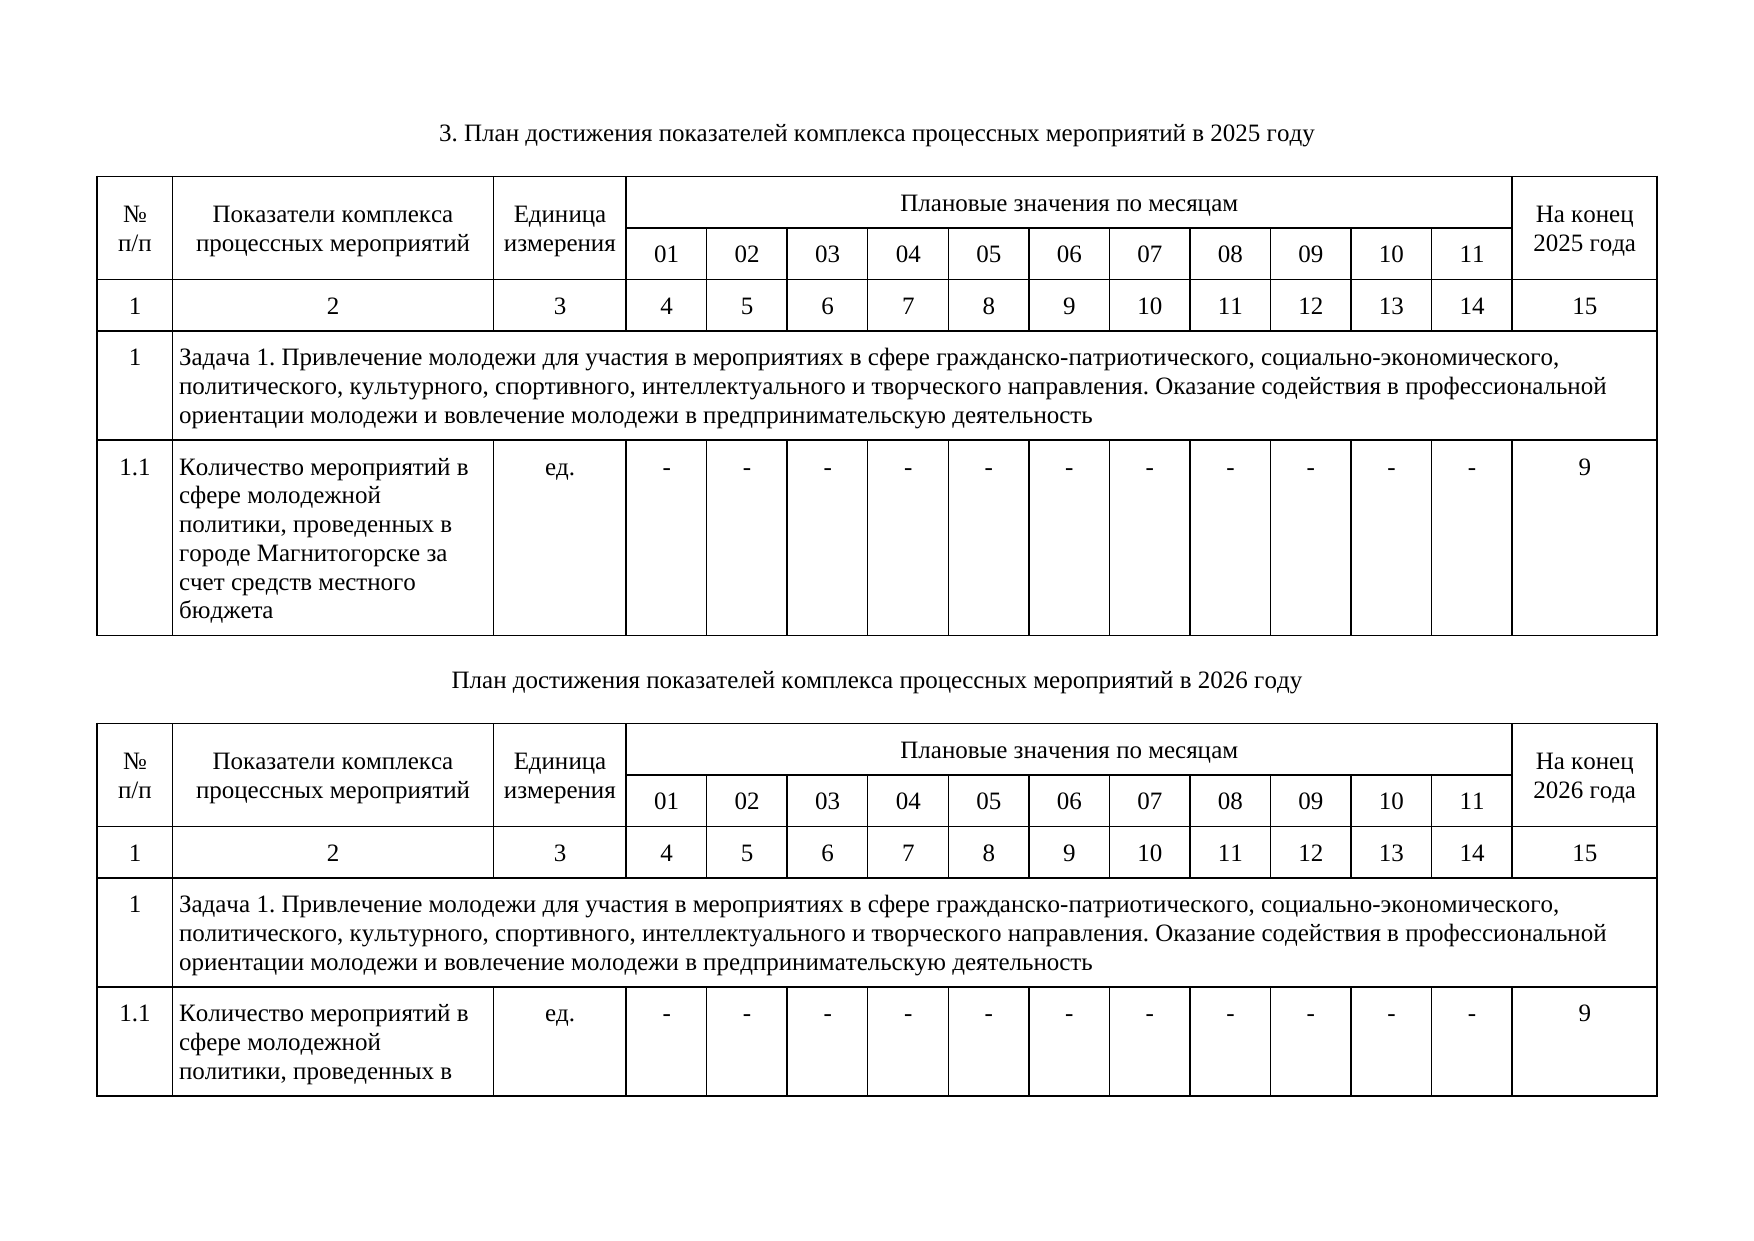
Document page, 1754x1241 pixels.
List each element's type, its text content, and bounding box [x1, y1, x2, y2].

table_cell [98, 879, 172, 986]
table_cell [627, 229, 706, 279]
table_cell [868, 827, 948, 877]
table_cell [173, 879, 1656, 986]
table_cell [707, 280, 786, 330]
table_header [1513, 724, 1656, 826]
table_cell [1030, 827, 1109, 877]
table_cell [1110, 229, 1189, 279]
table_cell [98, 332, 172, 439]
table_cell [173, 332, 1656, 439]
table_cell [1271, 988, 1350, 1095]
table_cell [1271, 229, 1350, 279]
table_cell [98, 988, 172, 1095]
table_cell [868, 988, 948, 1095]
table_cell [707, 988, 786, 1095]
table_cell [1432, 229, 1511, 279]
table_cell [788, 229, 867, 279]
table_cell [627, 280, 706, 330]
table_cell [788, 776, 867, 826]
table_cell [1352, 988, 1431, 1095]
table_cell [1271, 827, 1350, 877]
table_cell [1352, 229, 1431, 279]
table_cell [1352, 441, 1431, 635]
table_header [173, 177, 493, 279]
text 3. План достижения показателей комплекса процессных мероприятий в 2025 году [118, 118, 1636, 147]
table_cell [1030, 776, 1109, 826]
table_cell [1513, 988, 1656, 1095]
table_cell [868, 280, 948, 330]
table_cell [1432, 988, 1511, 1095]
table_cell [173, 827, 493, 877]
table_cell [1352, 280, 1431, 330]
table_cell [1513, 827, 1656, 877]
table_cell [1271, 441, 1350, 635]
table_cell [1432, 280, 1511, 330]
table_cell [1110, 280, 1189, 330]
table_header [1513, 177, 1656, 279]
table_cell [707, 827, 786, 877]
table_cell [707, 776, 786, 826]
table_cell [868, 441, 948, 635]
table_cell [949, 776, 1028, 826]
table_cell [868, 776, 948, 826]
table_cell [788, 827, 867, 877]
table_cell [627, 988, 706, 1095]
text План достижения показателей комплекса процессных мероприятий в 2026 году [118, 665, 1636, 694]
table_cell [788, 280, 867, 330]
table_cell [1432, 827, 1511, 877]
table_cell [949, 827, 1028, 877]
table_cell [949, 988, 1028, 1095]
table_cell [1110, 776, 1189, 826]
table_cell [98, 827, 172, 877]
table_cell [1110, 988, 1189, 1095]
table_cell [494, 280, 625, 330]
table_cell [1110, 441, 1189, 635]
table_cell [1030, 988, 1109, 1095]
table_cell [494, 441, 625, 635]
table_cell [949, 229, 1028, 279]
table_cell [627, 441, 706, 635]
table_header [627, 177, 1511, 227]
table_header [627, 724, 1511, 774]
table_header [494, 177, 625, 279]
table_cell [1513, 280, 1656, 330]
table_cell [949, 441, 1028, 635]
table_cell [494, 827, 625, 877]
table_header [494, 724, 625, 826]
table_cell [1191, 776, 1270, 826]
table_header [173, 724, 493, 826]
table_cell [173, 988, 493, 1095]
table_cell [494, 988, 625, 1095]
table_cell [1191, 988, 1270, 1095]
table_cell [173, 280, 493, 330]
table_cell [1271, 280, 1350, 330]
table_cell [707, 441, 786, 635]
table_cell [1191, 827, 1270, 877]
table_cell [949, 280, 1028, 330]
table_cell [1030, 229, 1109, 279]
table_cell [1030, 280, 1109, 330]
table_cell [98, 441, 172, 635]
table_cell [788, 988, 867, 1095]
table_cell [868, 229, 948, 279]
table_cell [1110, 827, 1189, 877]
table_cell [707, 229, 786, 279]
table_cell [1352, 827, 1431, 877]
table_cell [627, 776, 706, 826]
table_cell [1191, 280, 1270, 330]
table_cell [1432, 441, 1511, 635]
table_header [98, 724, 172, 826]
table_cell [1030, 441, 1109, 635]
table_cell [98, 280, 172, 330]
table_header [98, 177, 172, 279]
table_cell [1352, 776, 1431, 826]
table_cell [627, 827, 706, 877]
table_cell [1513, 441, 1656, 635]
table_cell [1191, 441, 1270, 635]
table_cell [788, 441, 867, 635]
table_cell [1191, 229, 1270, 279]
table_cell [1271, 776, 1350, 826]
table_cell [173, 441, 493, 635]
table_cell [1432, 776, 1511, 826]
